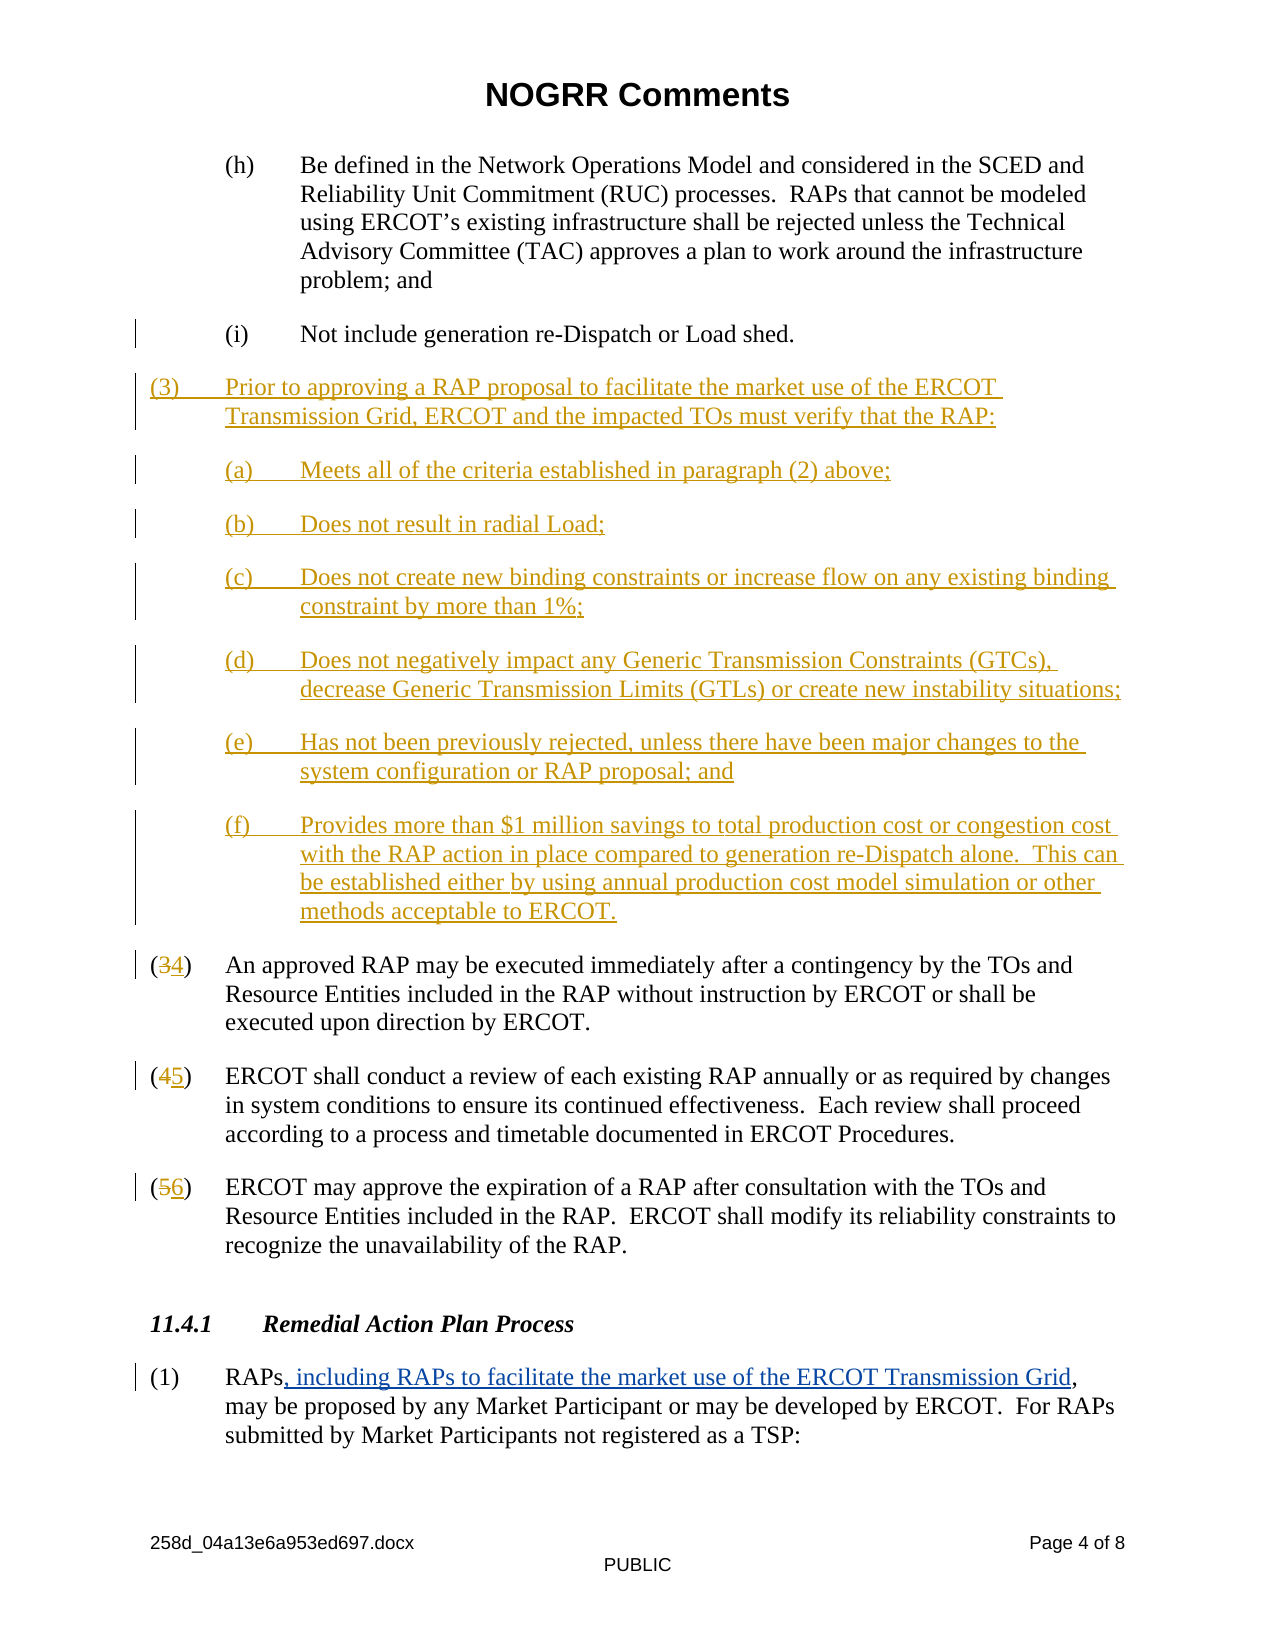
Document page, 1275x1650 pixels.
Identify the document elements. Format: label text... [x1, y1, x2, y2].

text () ERCOT may approve the expiration of a RAP after consultation with the TOs and Resource Entities included in the RAP. ERCOT shall modify its reliability constraints to recognize the unavailability of the RAP. [150, 1172, 1125, 1259]
text (h) Be defined in the Network Operations Model and considered in the SCED and Reliability Unit Commitment (RUC) processes. RAPs that cannot be modeled using ERCOT’s existing infrastructure shall be rejected unless the Technical Advisory Committee (TAC) approves a plan to work around the infrastructure problem; and [225, 150, 1125, 294]
text () ERCOT shall conduct a review of each existing RAP annually or as required by changes in system conditions to ensure its continued effectiveness. Each review shall proceed according to a process and timetable documented in ERCOT Procedures. [150, 1061, 1125, 1147]
text () An approved RAP may be executed immediately after a contingency by the TOs and Resource Entities included in the RAP without instruction by ERCOT or shall be executed upon direction by ERCOT. [150, 950, 1125, 1036]
text (1) RAPs, may be proposed by any Market Participant or may be developed by ERCOT. For RAPs submitted by Market Participants not registered as a TSP: [150, 1362, 1125, 1449]
text (i) Not include generation re-Dispatch or Load shed. [225, 319, 1125, 347]
text 11.4.1 Remedial Action Plan Process [150, 1309, 1125, 1337]
